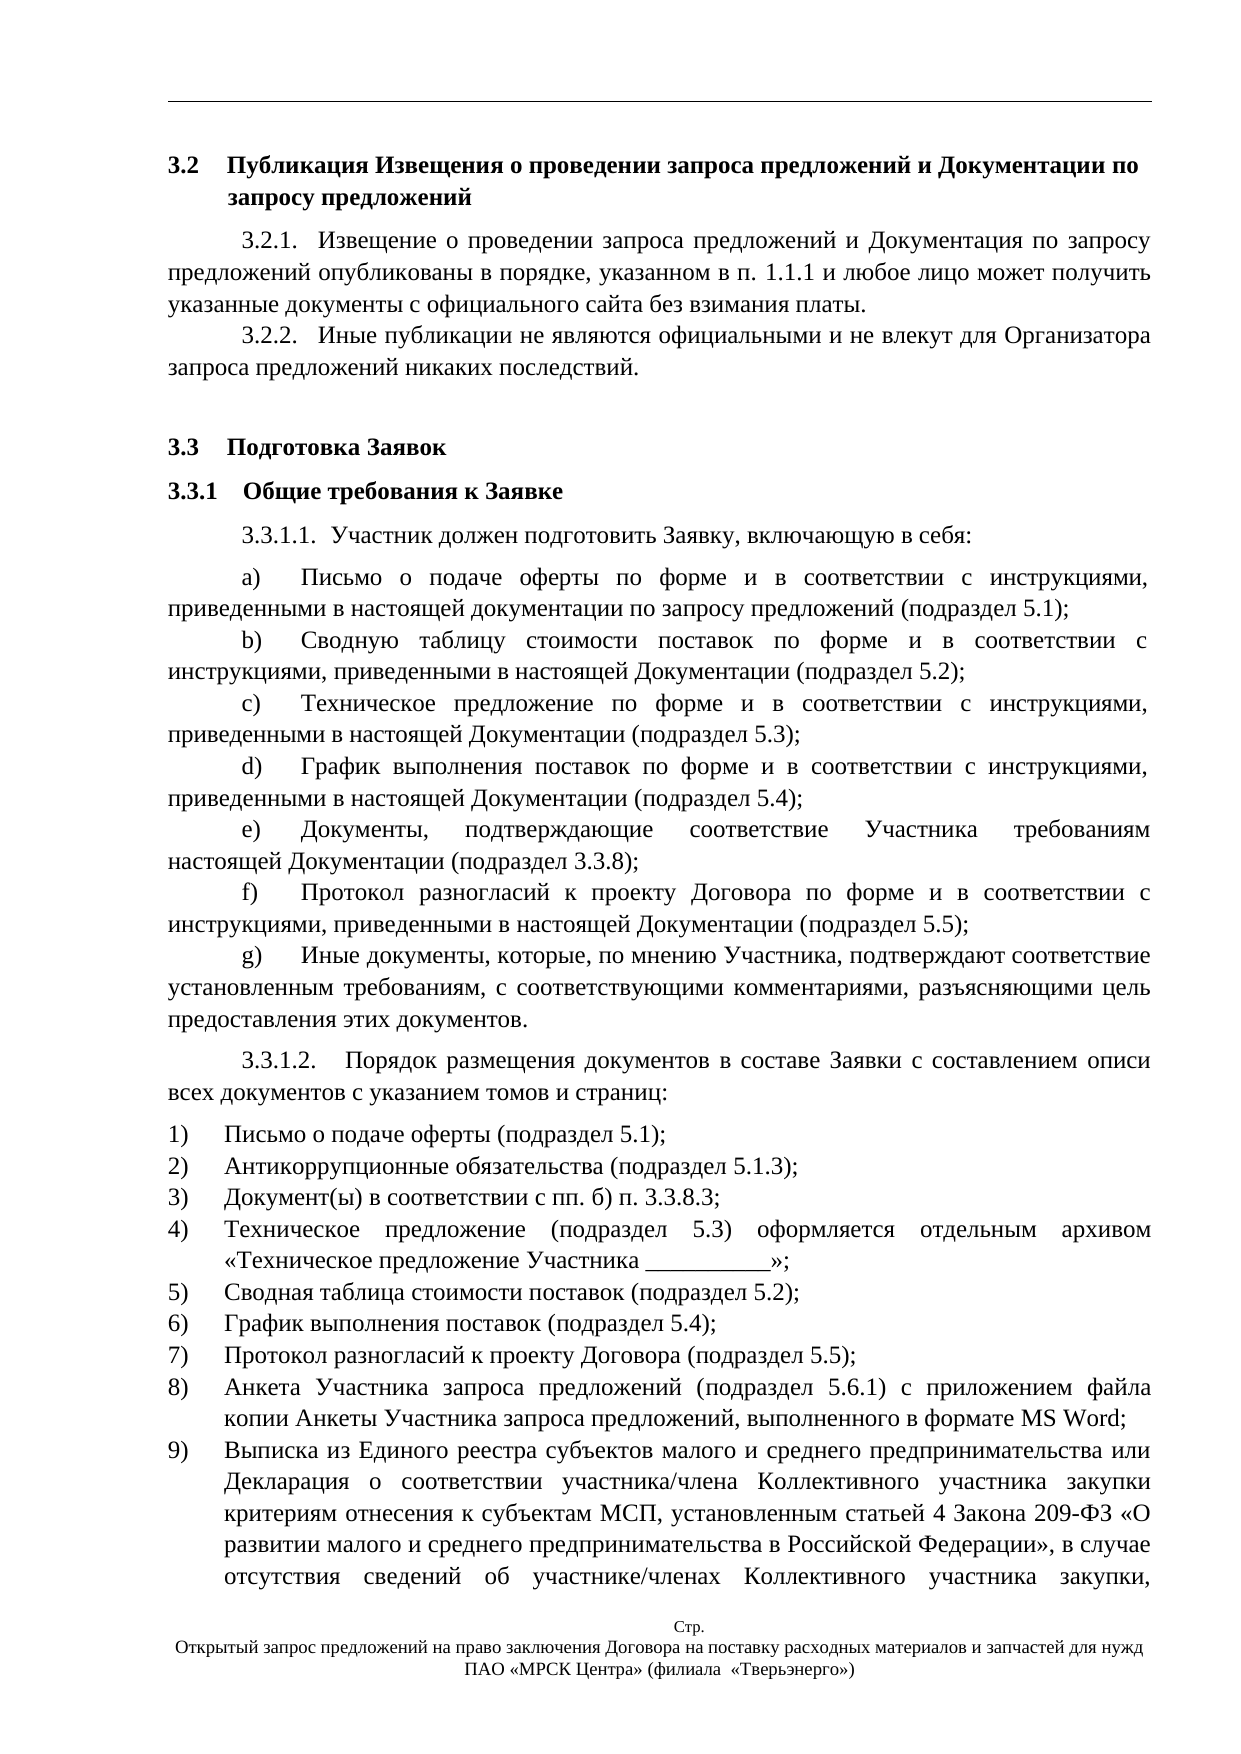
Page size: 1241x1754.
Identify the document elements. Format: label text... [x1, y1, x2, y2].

list Иные документы, которые, по мнению Участника, подтверждают соответствие установленным требованиям, с соответствующими комментариями, разъясняющими цель предоставления этих документов. [168, 941, 1152, 1032]
list Антикоррупционные обязательства (подраздел 5.1.3); [168, 1151, 1152, 1179]
list Сводная таблица стоимости поставок (подраздел 5.2); [168, 1277, 1152, 1306]
list График выполнения поставок по форме и в соответствии с инструкциями, приведенными в настоящей Документации (подраздел 5.4); [168, 751, 1149, 811]
subtitle Публикация Извещения о проведении запроса предложений и Документации по запросу предложений [168, 150, 1152, 210]
subtitle Общие требования к Заявке [168, 476, 1152, 504]
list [168, 1435, 1152, 1590]
subtitle Подготовка Заявок [168, 432, 1152, 460]
list Сводную таблицу стоимости поставок по форме и в соответствии с инструкциями, приведенными в настоящей Документации (подраздел 5.2); [168, 625, 1148, 685]
list Документы, подтверждающие соответствие Участника требованиям настоящей Документации (подраздел 3.3.8); [168, 814, 1151, 874]
list Техническое предложение по форме и в соответствии с инструкциями, приведенными в настоящей Документации (подраздел 5.3); [168, 688, 1148, 748]
list Иные публикации не являются официальными и не влекут для Организатора запроса предложений никаких последствий. [168, 320, 1152, 381]
list Документ(ы) в соответствии с пп. б) п. 3.3.8.3; [168, 1182, 1152, 1211]
list Протокол разногласий к проекту Договора (подраздел 5.5); [168, 1340, 1152, 1369]
list Техническое предложение (подраздел 5.3) оформляется отдельным архивом «Техническое предложение Участника __________»; [168, 1214, 1152, 1274]
list Письмо о подаче оферты по форме и в соответствии с инструкциями, приведенными в настоящей документации по запросу предложений (подраздел 5.1); [168, 562, 1148, 622]
list Протокол разногласий к проекту Договора по форме и в соответствии с инструкциями, приведенными в настоящей Документации (подраздел 5.5); [168, 877, 1151, 938]
list Анкета Участника запроса предложений (подраздел 5.6.1) с приложением файла копии Анкеты Участника запроса предложений, выполненного в формате MS Word; [168, 1372, 1152, 1432]
list Порядок размещения документов в составе Заявки с составлением описи всех документов с указанием томов и страниц: [168, 1046, 1152, 1106]
list Письмо о подаче оферты (подраздел 5.1); [168, 1119, 1152, 1148]
list График выполнения поставок (подраздел 5.4); [168, 1308, 1152, 1337]
list Извещение о проведении запроса предложений и Документация по запросу предложений опубликованы в порядке, указанном в п. 1.1.1 и любое лицо может получить указанные документы с официального сайта без взимания платы. [168, 226, 1152, 317]
list Участник должен подготовить Заявку, включающую в себя: [168, 520, 1152, 548]
